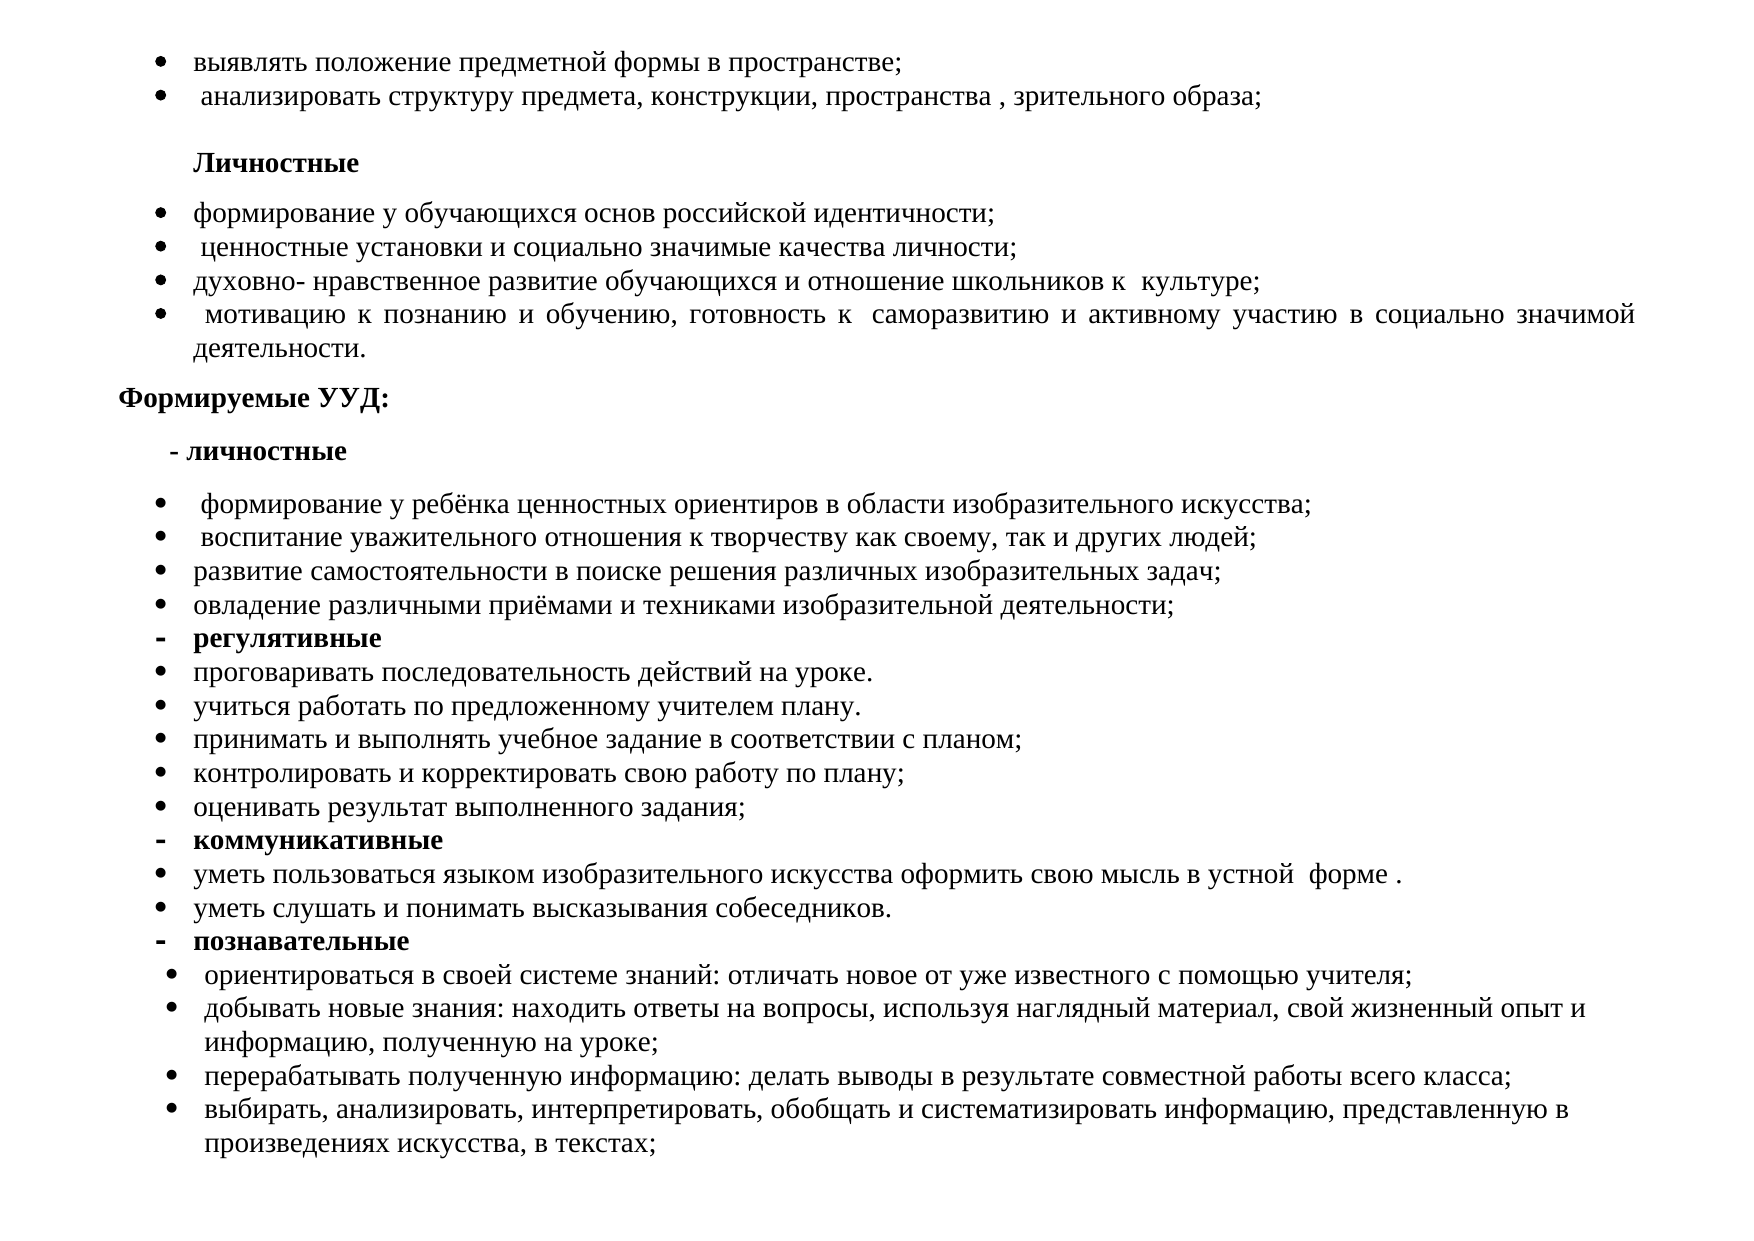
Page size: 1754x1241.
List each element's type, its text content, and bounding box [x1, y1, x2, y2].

list духовно- нравственное развитие обучающихся и отношение школьников к культуре; [156, 263, 1636, 296]
list проговаривать последовательность действий на уроке. [156, 654, 1636, 688]
list ориентироваться в своей системе знаний: отличать новое от уже известного с помощью учителя; [167, 957, 1636, 991]
list ценностные установки и социально значимые качества личности; [156, 229, 1636, 263]
list принимать и выполнять учебное задание в соответствии с планом; [156, 721, 1636, 755]
list воспитание уважительного отношения к творчеству как своему, так и других людей; [156, 519, 1636, 553]
list выбирать, анализировать, интерпретировать, обобщать и систематизировать информацию, представленную в произведениях искусства, в текстах; [167, 1091, 1636, 1159]
list познавательные [156, 923, 1636, 957]
list коммуникативные [156, 822, 1636, 856]
list развитие самостоятельности в поиске решения различных изобразительных задач; [156, 553, 1636, 587]
text Формируемые УУД: [118, 380, 1636, 414]
list мотивацию к познанию и обучению, готовность к саморазвитию и активному участию в социально значимой деятельности. [156, 296, 1636, 364]
list добывать новые знания: находить ответы на вопросы, используя наглядный материал, свой жизненный опыт и информацию, полученную на уроке; [167, 991, 1636, 1058]
list овладение различными приёмами и техниками изобразительной деятельности; [156, 587, 1636, 621]
list формирование у ребёнка ценностных ориентиров в области изобразительного искусства; [156, 486, 1636, 519]
list выявлять положение предметной формы в пространстве; [156, 44, 1636, 78]
list формирование у обучающихся основ российской идентичности; [156, 196, 1636, 229]
list уметь пользоваться языком изобразительного искусства оформить свою мысль в устной форме . [156, 856, 1636, 890]
list контролировать и корректировать свою работу по плану; [156, 755, 1636, 789]
list уметь слушать и понимать высказывания собеседников. [156, 890, 1636, 923]
list анализировать структуру предмета, конструкции, пространства , зрительного образа; [156, 78, 1636, 112]
text - личностные [118, 433, 1636, 467]
list оценивать результат выполненного задания; [156, 789, 1636, 822]
list учиться работать по предложенному учителем плану. [156, 688, 1636, 721]
list регулятивные [156, 621, 1636, 654]
list перерабатывать полученную информацию: делать выводы в результате совместной работы всего класса; [167, 1058, 1636, 1091]
list Личностные [193, 145, 1636, 179]
